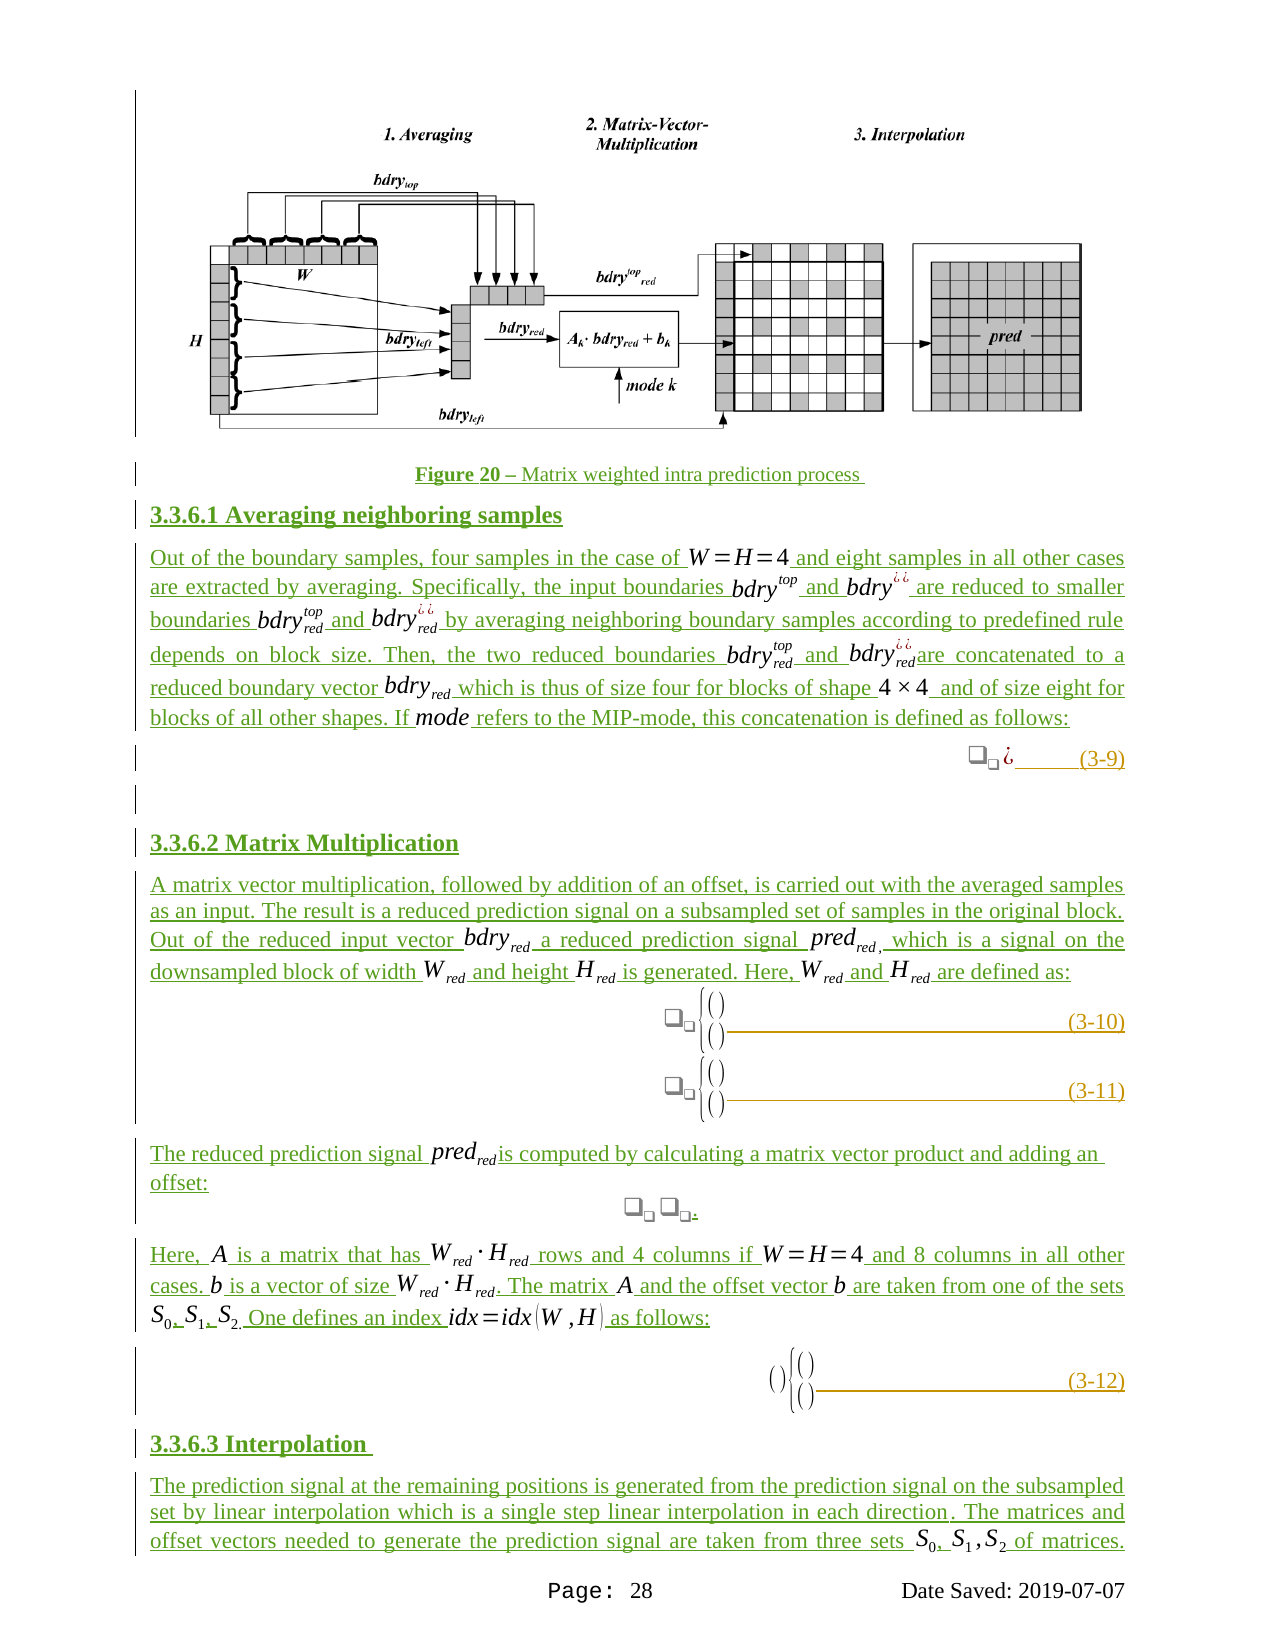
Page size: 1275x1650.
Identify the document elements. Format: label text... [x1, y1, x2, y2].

text 9 [150, 745, 1125, 771]
text 19 [150, 462, 1125, 486]
list 11 [195, 1055, 1125, 1123]
picture [167, 90, 1108, 437]
text 12 [150, 1347, 1125, 1415]
list 10 [195, 987, 1125, 1055]
